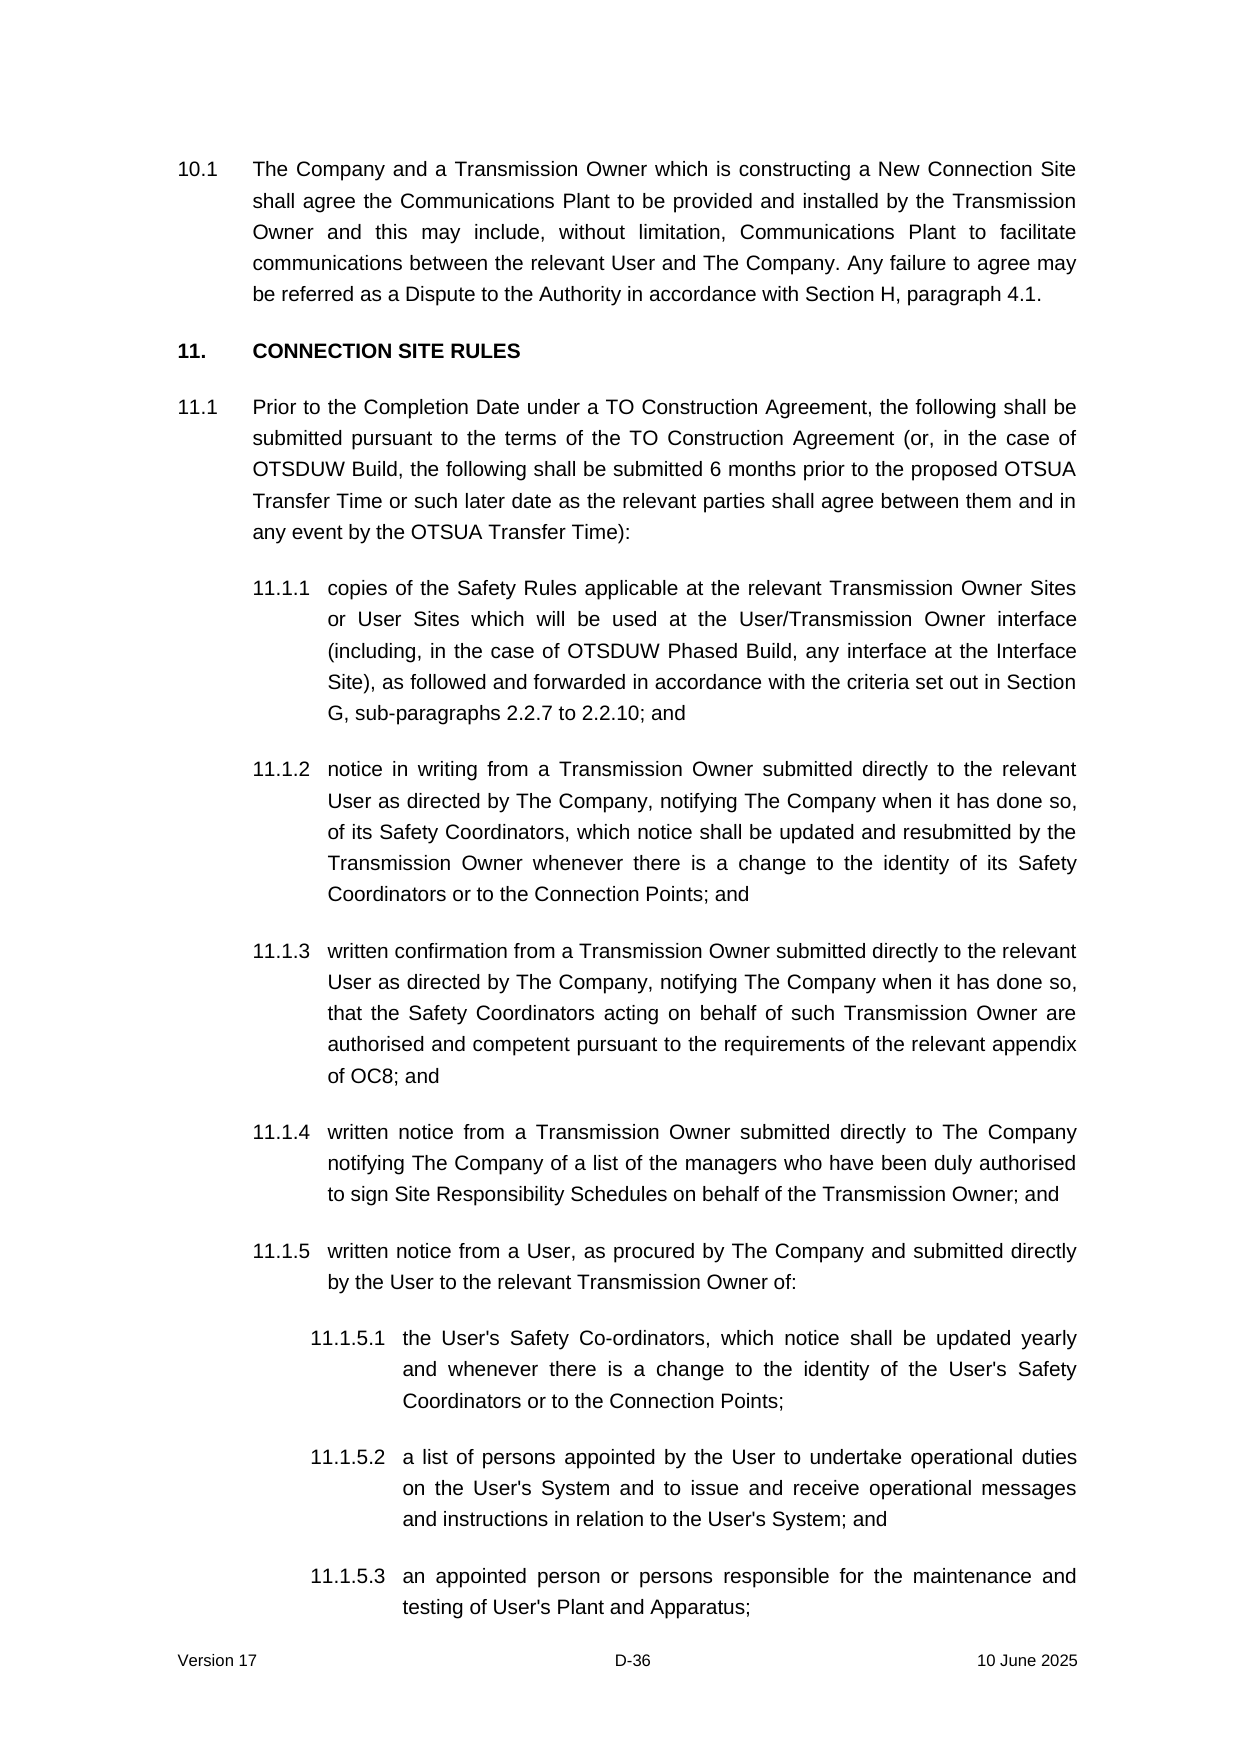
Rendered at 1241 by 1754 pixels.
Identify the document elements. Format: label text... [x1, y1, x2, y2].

subtitle 11.1.4 written notice from a Transmission Owner submitted directly to The Company notifying The Company of a list of the managers who have been duly authorised to sign Site Responsibility Schedules on behalf of the Transmission Owner; and [252, 1112, 1078, 1206]
text 11. CONNECTION SITE RULES [177, 331, 1078, 362]
subtitle 11.1.5.1 the User's Safety Co-ordinators, which notice shall be updated yearly and whenever there is a change to the identity of the User's Safety Coordinators or to the Connection Points; [310, 1319, 1078, 1412]
subtitle 11.1.2 notice in writing from a Transmission Owner submitted directly to the relevant User as directed by The Company, notifying The Company when it has done so, of its Safety Coordinators, which notice shall be updated and resubmitted by the Transmission Owner whenever there is a change to the identity of its Safety Coordinators or to the Connection Points; and [252, 750, 1078, 906]
subtitle 11.1.5.2 a list of persons appointed by the User to undertake operational duties on the User's System and to issue and receive operational messages and instructions in relation to the User's System; and [310, 1437, 1078, 1531]
subtitle 11.1 Prior to the Completion Date under a TO Construction Agreement, the following shall be submitted pursuant to the terms of the TO Construction Agreement (or, in the case of OTSDUW Build, the following shall be submitted 6 months prior to the proposed OTSUA Transfer Time or such later date as the relevant parties shall agree between them and in any event by the OTSUA Transfer Time): [177, 387, 1078, 544]
subtitle 11.1.3 written confirmation from a Transmission Owner submitted directly to the relevant User as directed by The Company, notifying The Company when it has done so, that the Safety Coordinators acting on behalf of such Transmission Owner are authorised and competent pursuant to the requirements of the relevant appendix of OC8; and [252, 931, 1078, 1087]
subtitle 11.1.5 written notice from a User, as procured by The Company and submitted directly by the User to the relevant Transmission Owner of: [252, 1231, 1078, 1294]
text 10.1 The Company and a Transmission Owner which is constructing a New Connection Site shall agree the Communications Plant to be provided and installed by the Transmission Owner and this may include, without limitation, Communications Plant to facilitate communications between the relevant User and The Company. Any failure to agree may be referred as a Dispute to the Authority in accordance with Section H, paragraph 4.1. [177, 150, 1078, 306]
subtitle 11.1.5.3 an appointed person or persons responsible for the maintenance and testing of User's Plant and Apparatus; [310, 1556, 1078, 1619]
subtitle 11.1.1 copies of the Safety Rules applicable at the relevant Transmission Owner Sites or User Sites which will be used at the User/Transmission Owner interface (including, in the case of OTSDUW Phased Build, any interface at the Interface Site), as followed and forwarded in accordance with the criteria set out in Section G, sub-paragraphs 2.2.7 to 2.2.10; and [252, 569, 1078, 725]
